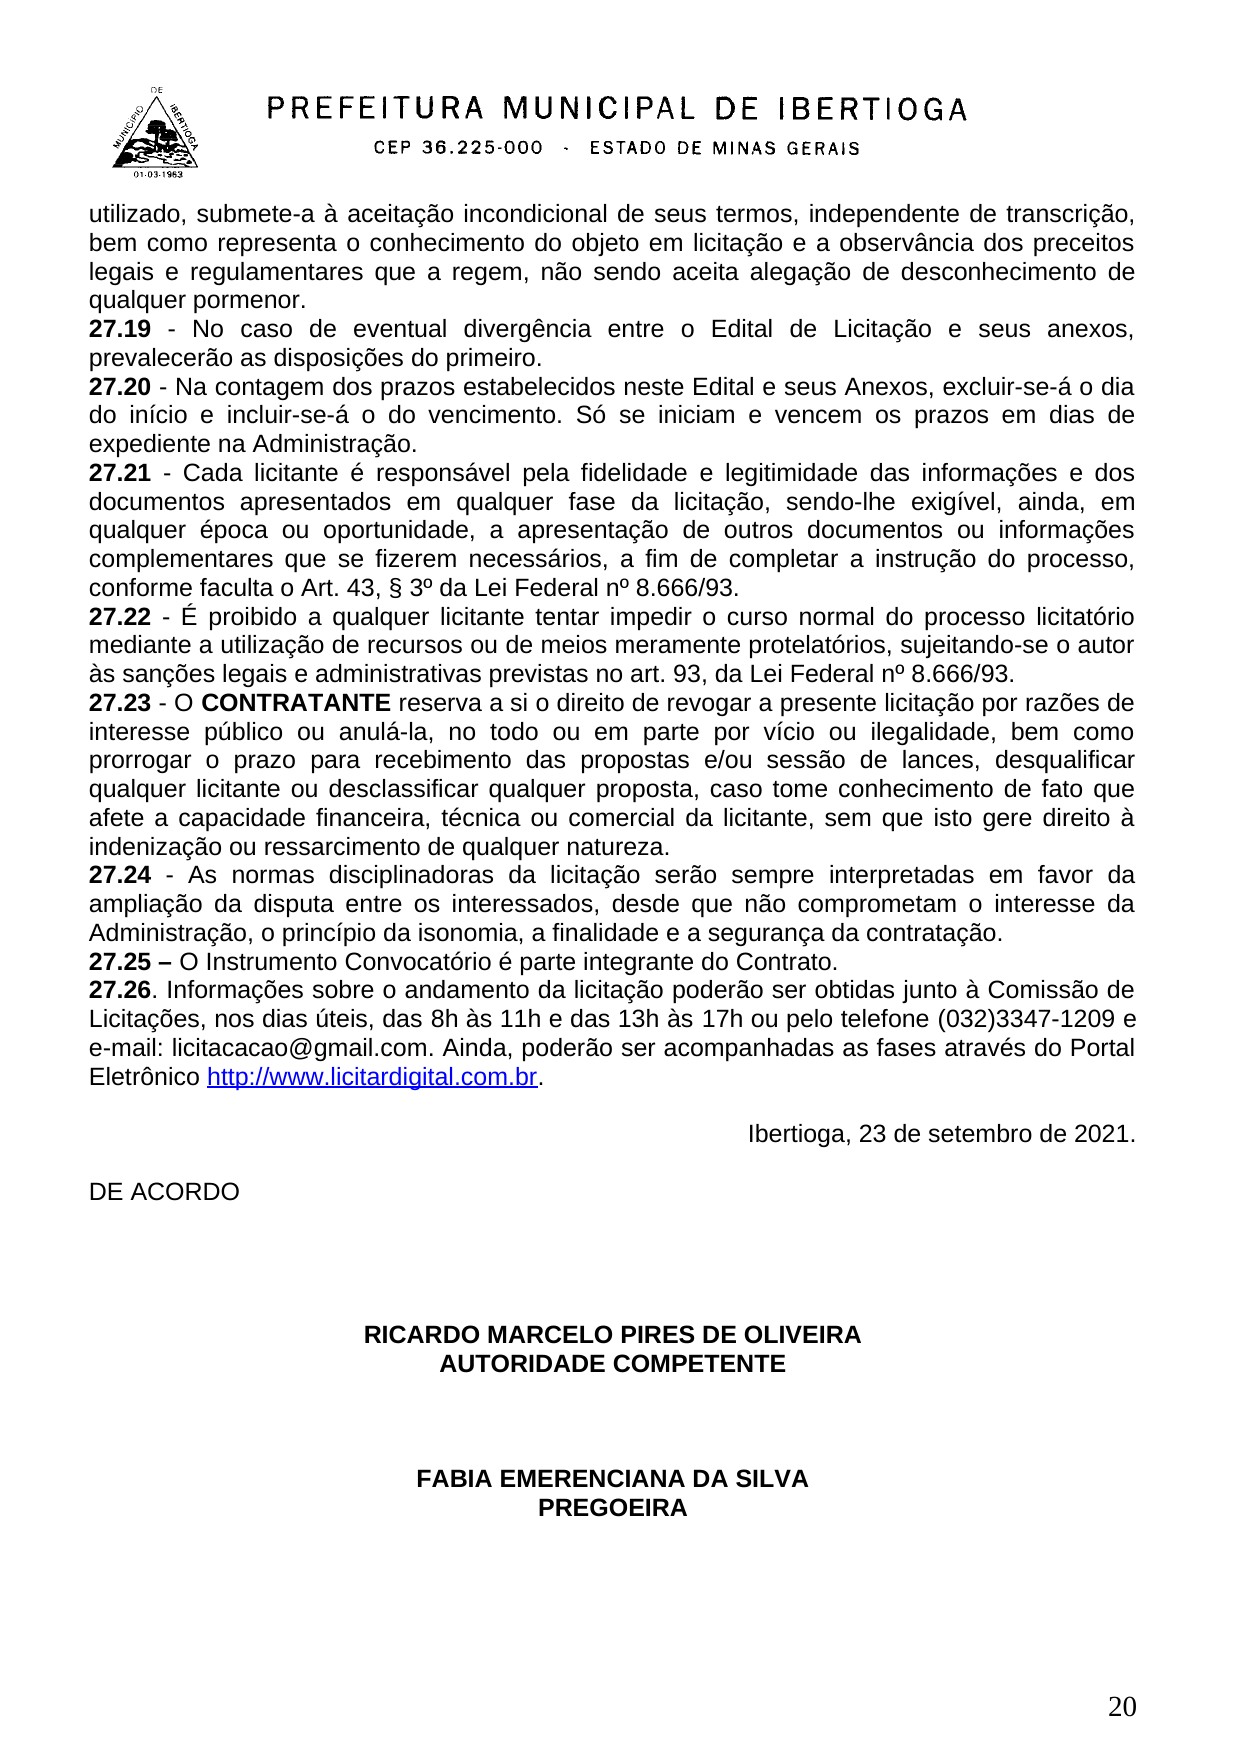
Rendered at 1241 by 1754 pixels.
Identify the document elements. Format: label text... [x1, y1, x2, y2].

text 27.23 - O CONTRATANTE reserva a si o direito de revogar a presente licitação por razões de interesse público ou anulá-la, no todo ou em parte por vício ou ilegalidade, bem como prorrogar o prazo para recebimento das propostas e/ou sessão de lances, desqualificar qualquer licitante ou desclassificar qualquer proposta, caso tome conhecimento de fato que afete a capacidade financeira, técnica ou comercial da licitante, sem que isto gere direito à indenização ou ressarcimento de qualquer natureza. [89, 688, 1137, 860]
text DE ACORDO [89, 1177, 1137, 1205]
text 27.26. Informações sobre o andamento da licitação poderão ser obtidas junto à Comissão de Licitações, nos dias úteis, das 8h às 11h e das 13h às 17h ou pelo telefone (032)3347-1209 e e-mail: licitacacao@gmail.com. Ainda, poderão ser acompanhadas as fases através do Portal Eletrônico http://www.licitardigital.com.br. [89, 975, 1137, 1090]
text AUTORIDADE COMPETENTE [89, 1349, 1137, 1378]
text 27.25 – O Instrumento Convocatório é parte integrante do Contrato. [89, 947, 1137, 975]
text RICARDO MARCELO PIRES DE OLIVEIRA [89, 1320, 1137, 1349]
text FABIA EMERENCIANA DA SILVA [89, 1464, 1137, 1493]
text 27.22 - É proibido a qualquer licitante tentar impedir o curso normal do processo licitatório mediante a utilização de recursos ou de meios meramente protelatórios, sujeitando-se o autor às sanções legais e administrativas previstas no art. 93, da Lei Federal nº 8.666/93. [89, 602, 1137, 688]
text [89, 199, 1137, 314]
text Ibertioga, 23 de setembro de 2021. [89, 1119, 1137, 1148]
text 27.24 - As normas disciplinadoras da licitação serão sempre interpretadas em favor da ampliação da disputa entre os interessados, desde que não comprometam o interesse da Administração, o princípio da isonomia, a finalidade e a segurança da contratação. [89, 860, 1137, 947]
text 27.19 - No caso de eventual divergência entre o Edital de Licitação e seus anexos, prevalecerão as disposições do primeiro. [89, 314, 1137, 372]
text 27.20 - Na contagem dos prazos estabelecidos neste Edital e seus Anexos, excluir-se-á o dia do início e incluir-se-á o do vencimento. Só se iniciam e vencem os prazos em dias de expediente na Administração. [89, 372, 1137, 458]
text 27.21 - Cada licitante é responsável pela fidelidade e legitimidade das informações e dos documentos apresentados em qualquer fase da licitação, sendo-lhe exigível, ainda, em qualquer época ou oportunidade, a apresentação de outros documentos ou informações complementares que se fizerem necessários, a fim de completar a instrução do processo, conforme faculta o Art. 43, § 3º da Lei Federal nº 8.666/93. [89, 458, 1137, 602]
text PREGOEIRA [89, 1493, 1137, 1522]
